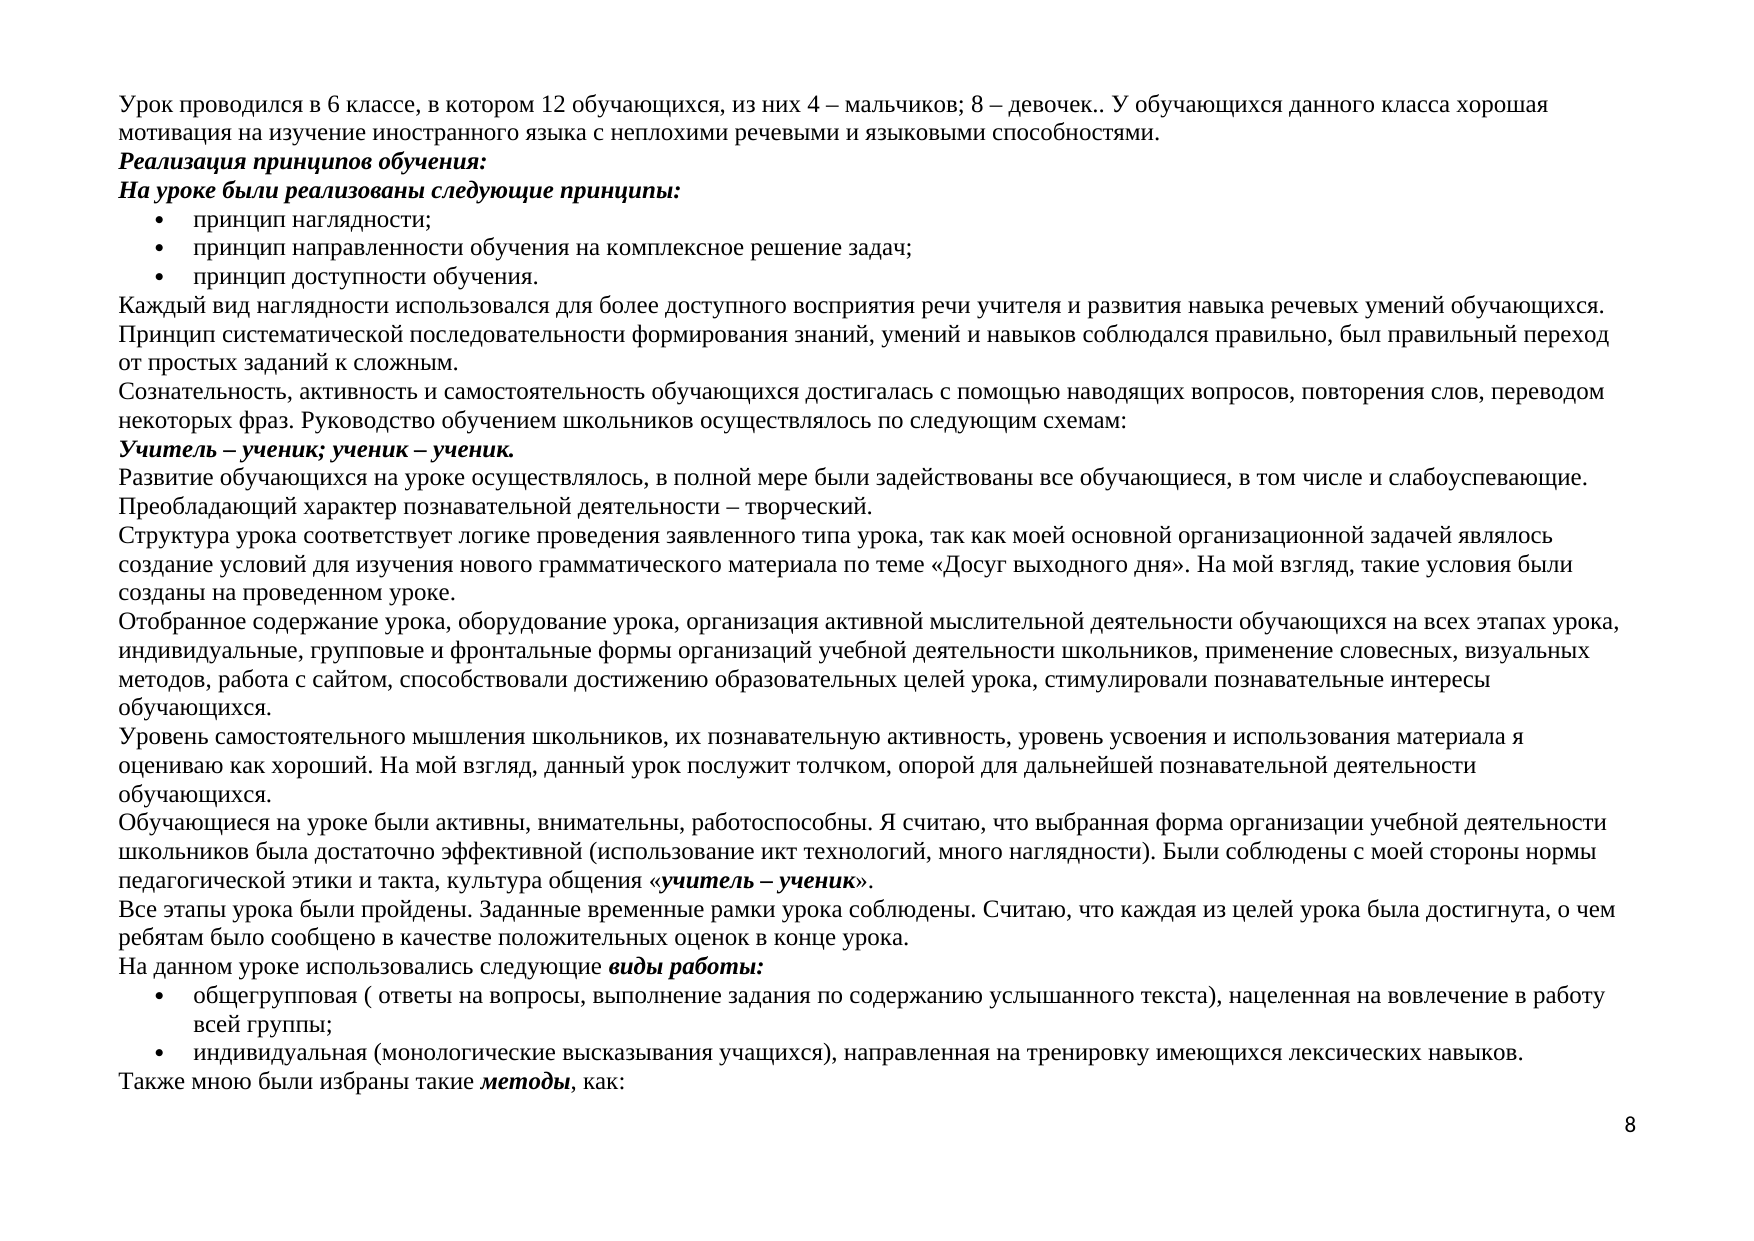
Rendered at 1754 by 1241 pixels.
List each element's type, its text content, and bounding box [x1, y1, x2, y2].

text Принцип систематической последовательности формирования знаний, умений и навыков соблюдался правильно, был правильный переход от простых заданий к сложным. [118, 319, 1636, 376]
list принцип доступности обучения. [156, 261, 1636, 290]
list индивидуальная (монологические высказывания учащихся), направленная на тренировку имеющихся лексических навыков. [156, 1037, 1636, 1066]
text Урок проводился в 6 классе, в котором 12 обучающихся, из них 4 – мальчиков; 8 – девочек.. У обучающихся данного класса хорошая мотивация на изучение иностранного языка с неплохими речевыми и языковыми способностями. [118, 89, 1636, 146]
text Обучающиеся на уроке были активны, внимательны, работоспособны. Я считаю, что выбранная форма организации учебной деятельности школьников была достаточно эффективной (использование икт технологий, много наглядности). Были соблюдены с моей стороны нормы педагогической этики и такта, культура общения «учитель – ученик». [118, 807, 1636, 894]
text Сознательность, активность и самостоятельность обучающихся достигалась с помощью наводящих вопросов, повторения слов, переводом некоторых фраз. Руководство обучением школьников осуществлялось по следующим схемам: [118, 376, 1636, 434]
text Каждый вид наглядности использовался для более доступного восприятия речи учителя и развития навыка речевых умений обучающихся. [118, 290, 1636, 319]
text Также мною были избраны такие методы, как: [118, 1066, 1636, 1095]
text Уровень самостоятельного мышления школьников, их познавательную активность, уровень усвоения и использования материала я оцениваю как хороший. На мой взгляд, данный урок послужит толчком, опорой для дальнейшей познавательной деятельности обучающихся. [118, 721, 1636, 807]
text Преобладающий характер познавательной деятельности – творческий. [118, 491, 1636, 520]
text На уроке были реализованы следующие принципы: [118, 175, 1636, 204]
text На данном уроке использовались следующие виды работы: [118, 951, 1636, 980]
text Реализация принципов обучения: [118, 146, 1636, 175]
text Отобранное содержание урока, оборудование урока, организация активной мыслительной деятельности обучающихся на всех этапах урока, индивидуальные, групповые и фронтальные формы организаций учебной деятельности школьников, применение словесных, визуальных методов, работа с сайтом, способствовали достижению образовательных целей урока, стимулировали познавательные интересы обучающихся. [118, 606, 1636, 721]
text Развитие обучающихся на уроке осуществлялось, в полной мере были задействованы все обучающиеся, в том числе и слабоуспевающие. [118, 462, 1636, 491]
list принцип направленности обучения на комплексное решение задач; [156, 232, 1636, 261]
text Все этапы урока были пройдены. Заданные временные рамки урока соблюдены. Считаю, что каждая из целей урока была достигнута, о чем ребятам было сообщено в качестве положительных оценок в конце урока. [118, 894, 1636, 951]
list принцип наглядности; [156, 204, 1636, 232]
text Учитель – ученик; ученик – ученик. [118, 434, 1636, 462]
list общегрупповая ( ответы на вопросы, выполнение задания по содержанию услышанного текста), нацеленная на вовлечение в работу всей группы; [156, 980, 1636, 1037]
text Структура урока соответствует логике проведения заявленного типа урока, так как моей основной организационной задачей являлось создание условий для изучения нового грамматического материала по теме «Досуг выходного дня». На мой взгляд, такие условия были созданы на проведенном уроке. [118, 520, 1636, 606]
